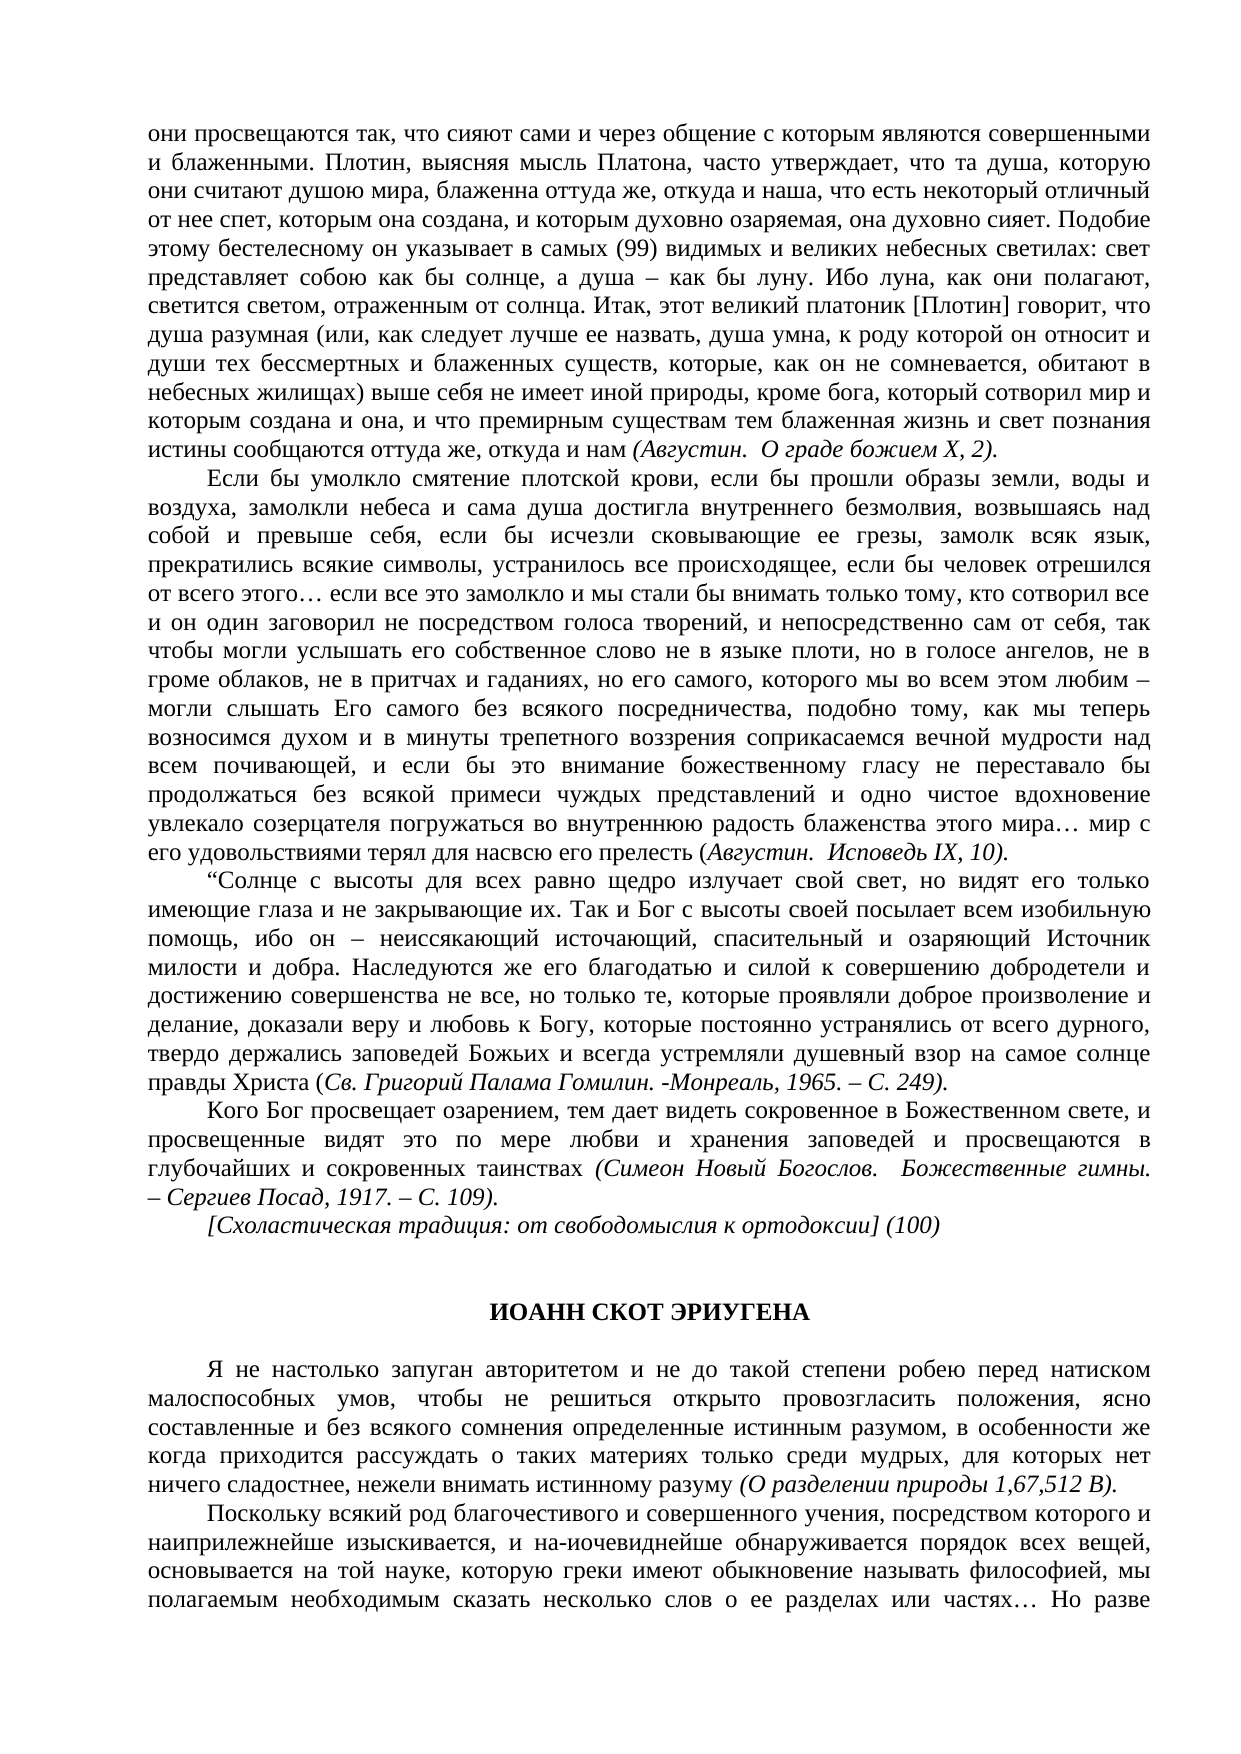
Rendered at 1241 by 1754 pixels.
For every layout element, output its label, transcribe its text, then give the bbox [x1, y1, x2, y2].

text Если бы умолкло смятение плотской крови, если бы прошли образы земли, воды и воздуха, замолкли небеса и сама душа достигла внутреннего безмолвия, возвышаясь над собой и превыше себя, если бы исчезли сковывающие ее грезы, замолк всяк язык, прекратились всякие символы, устранилось все происходящее, если бы человек отрешился от всего этого… если все это замолкло и мы стали бы внимать только тому, кто сотворил все и он один заговорил не посредством голоса творений, и непосредственно сам от себя, так чтобы могли услышать его собственное слово не в языке плоти, но в голосе ангелов, не в громе облаков, не в притчах и гаданиях, но его самого, которого мы во всем этом любим – могли слышать Его самого без всякого посредничества, подобно тому, как мы теперь возносимся духом и в минуты трепетного воззрения соприкасаемся вечной мудрости над всем почивающей, и если бы это внимание божественному гласу не переставало бы продолжаться без всякой примеси чуждых представлений и одно чистое вдохновение увлекало созерцателя погружаться во внутреннюю радость блаженства этого мира… мир с его удовольствиями терял для насвсю его прелесть (Августин. Исповедь IX, 10). [148, 463, 1152, 866]
text Кого Бог просвещает озарением, тем дает видеть сокровенное в Божественном свете, и просвещенные видят это по мере любви и хранения заповедей и просвещаются в глубочайших и сокровенных таинствах (Симеон Новый Богослов. Божественные гимны. – Сергиев Посад, 1917. – С. 109). [148, 1096, 1152, 1211]
text Я не настолько запуган авторитетом и не до такой степени робею перед натиском малоспособных умов, чтобы не решиться открыто провозгласить положения, ясно составленные и без всякого сомнения определенные истинным разумом, в особенности же когда приходится рассуждать о таких материях только среди мудрых, для которых нет ничего сладостнее, нежели внимать истинному разуму (О разделении природы 1,67,512 В). [148, 1354, 1152, 1498]
text [Схоластическая традиция: от свободомыслия к ортодоксии] (100) [148, 1211, 1152, 1239]
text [148, 1498, 1152, 1613]
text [148, 118, 1152, 463]
text ИОАНН СКОТ ЭРИУГЕНА [148, 1297, 1152, 1326]
text “Солнце с высоты для всех равно щедро излучает свой свет, но видят его только имеющие глаза и не закрывающие их. Так и Бог с высоты своей посылает всем изобильную помощь, ибо он – неиссякающий источающий, спасительный и озаряющий Источник милости и добра. Наследуются же его благодатью и силой к совершению добродетели и достижению совершенства не все, но только те, которые проявляли доброе произволение и делание, доказали веру и любовь к Богу, которые постоянно устранялись от всего дурного, твердо держались заповедей Божьих и всегда устремляли душевный взор на самое солнце правды Христа (Св. Григорий Палама Гомилин. -Монреаль, 1965. – С. 249). [148, 866, 1152, 1096]
